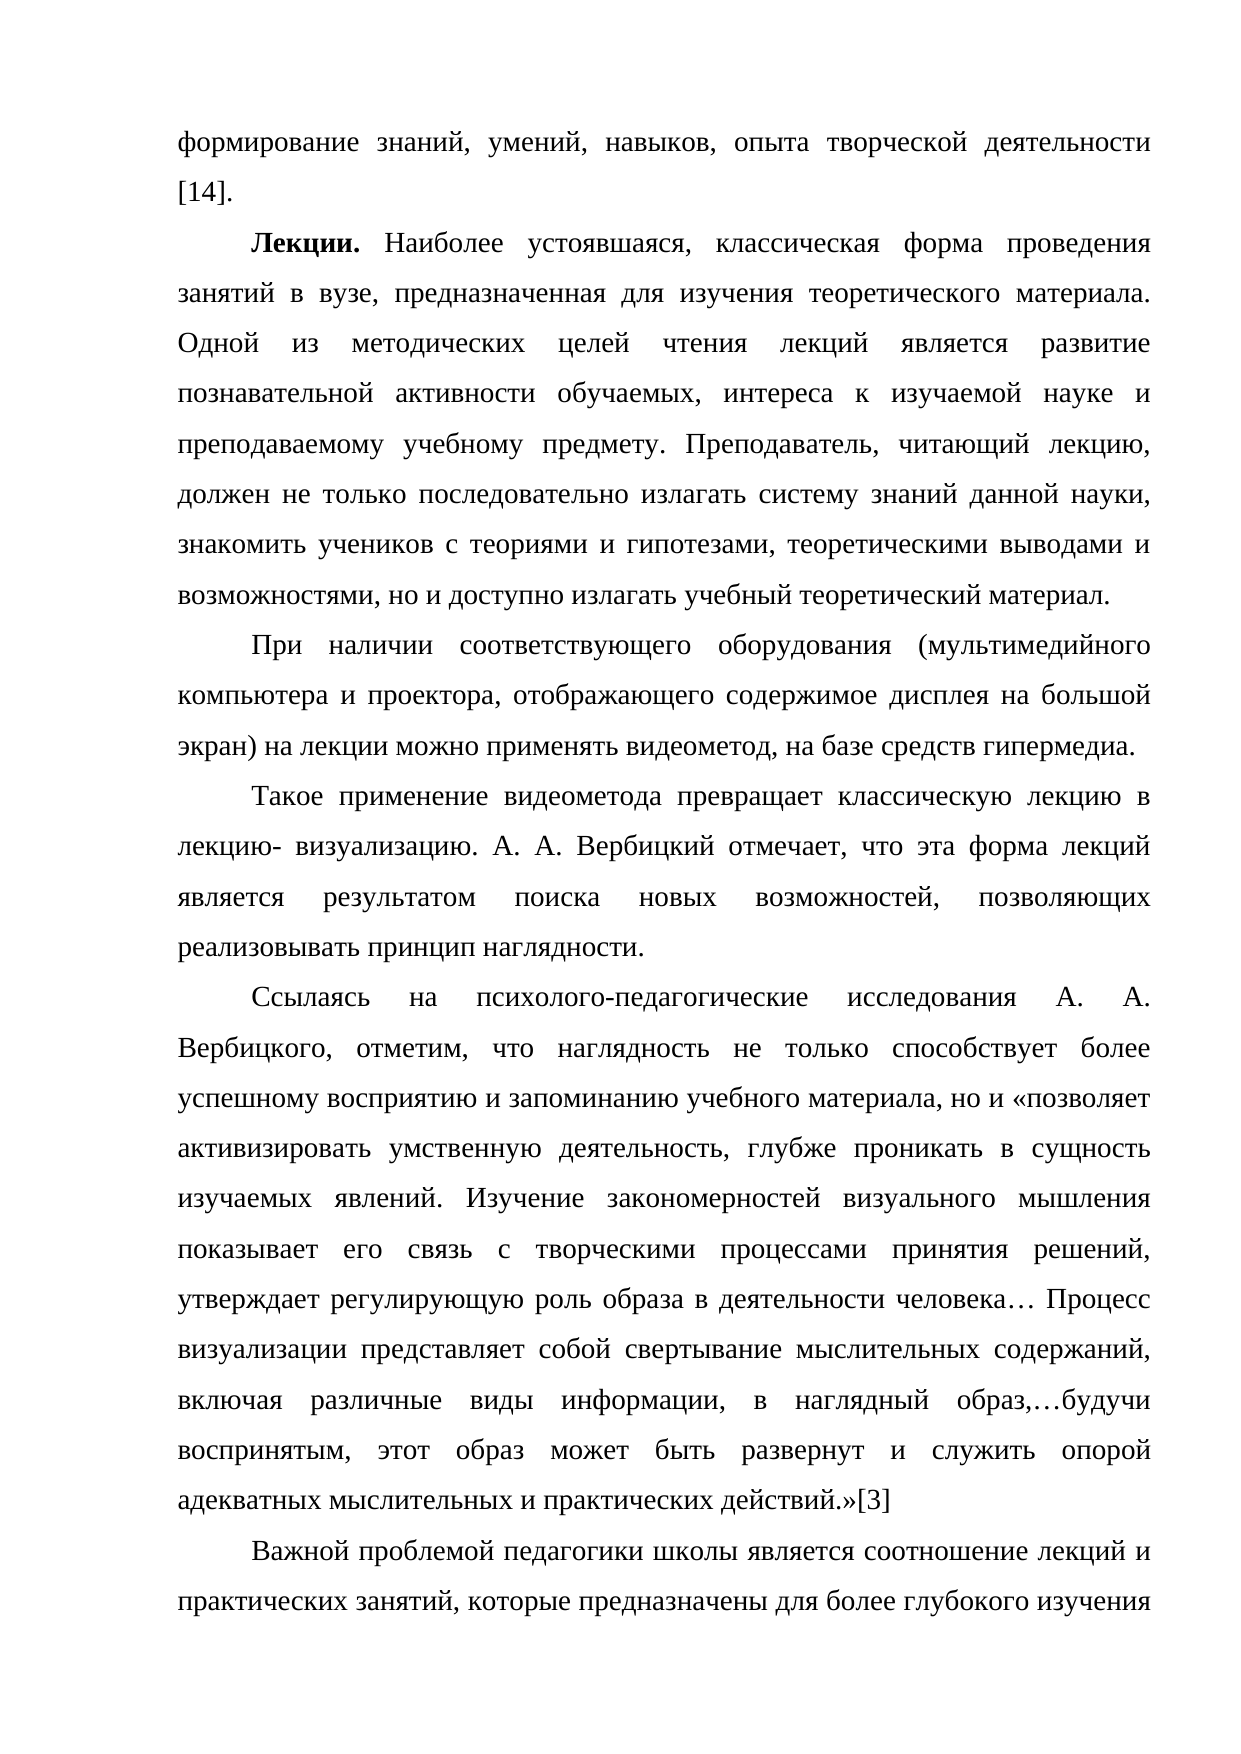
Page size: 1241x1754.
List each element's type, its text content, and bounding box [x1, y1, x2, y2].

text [177, 124, 1152, 208]
text При наличии соответствующего оборудования (мультимедийного компьютера и проектора, отображающего содержимое дисплея на большой экран) на лекции можно применять видеометод, на базе средств гипермедиа. [177, 627, 1152, 761]
text Ссылаясь на психолого-педагогические исследования А. А. Вербицкого, отметим, что наглядность не только способствует более успешному восприятию и запоминанию учебного материала, но и «позволяет активизировать умственную деятельность, глубже проникать в сущность изучаемых явлений. Изучение закономерностей визуального мышления показывает его связь с творческими процессами принятия решений, утверждает регулирующую роль образа в деятельности человека… Процесс визуализации представляет собой свертывание мыслительных содержаний, включая различные виды информации, в наглядный образ,…будучи воспринятым, этот образ может быть развернут и служить опорой адекватных мыслительных и практических действий.»[3] [177, 979, 1152, 1516]
text Такое применение видеометода превращает классическую лекцию в лекцию- визуализацию. А. А. Вербицкий отмечает, что эта форма лекций является результатом поиска новых возможностей, позволяющих реализовывать принцип наглядности. [177, 778, 1152, 963]
text Лекции. Наиболее устоявшаяся, классическая форма проведения занятий в вузе, предназначенная для изучения теоретического материала. Одной из методических целей чтения лекций является развитие познавательной активности обучаемых, интереса к изучаемой науке и преподаваемому учебному предмету. Преподаватель, читающий лекцию, должен не только последовательно излагать систему знаний данной науки, знакомить учеников с теориями и гипотезами, теоретическими выводами и возможностями, но и доступно излагать учебный теоретический материал. [177, 225, 1152, 610]
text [177, 1533, 1152, 1617]
